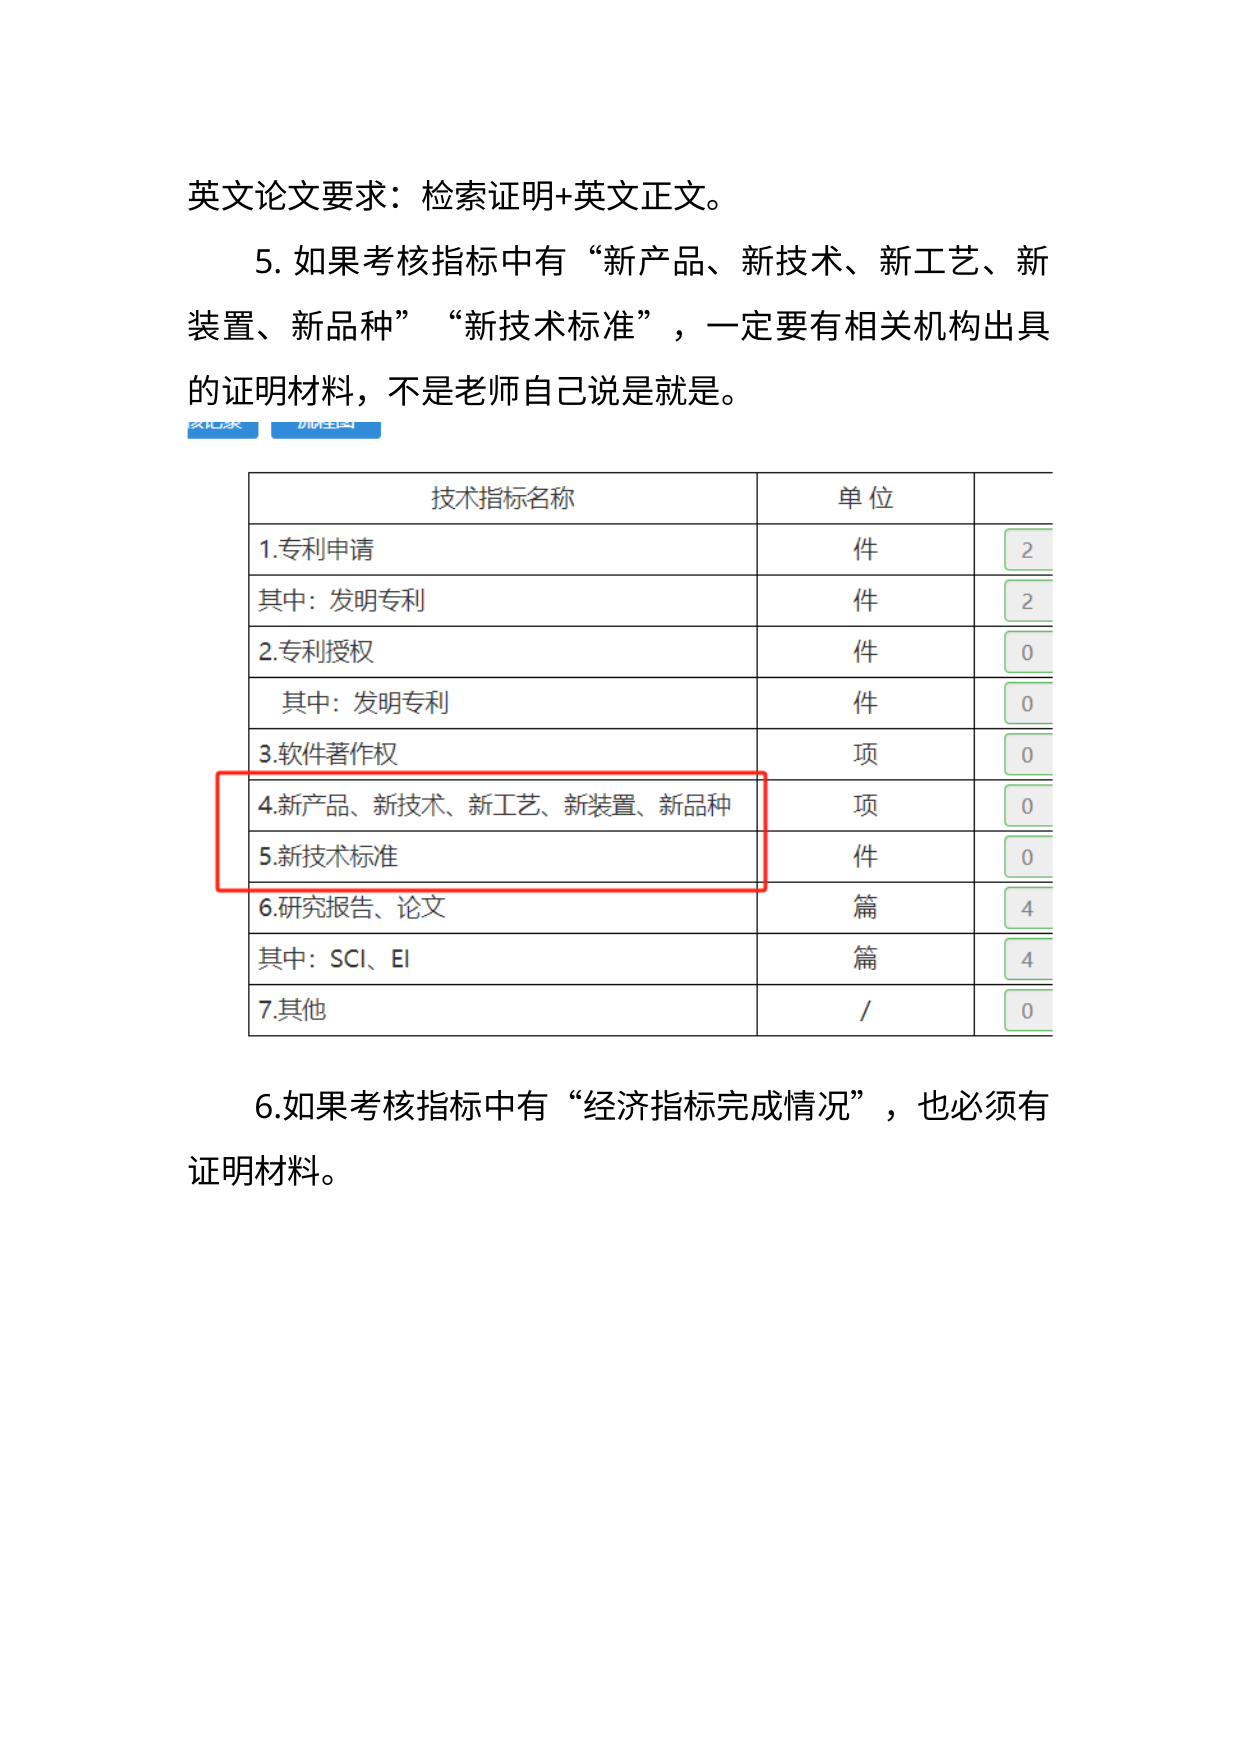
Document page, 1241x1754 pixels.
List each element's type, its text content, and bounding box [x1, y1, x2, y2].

text 5. 如果考核指标中有“新产品、新技术、新工艺、新装置、新品种”“新技术标准”，一定要有相关机构出具的证明材料，不是老师自己说是就是。 [187, 227, 1053, 422]
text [187, 162, 1053, 227]
picture [187, 422, 1053, 1066]
text 6.如果考核指标中有“经济指标完成情况”，也必须有证明材料。 [187, 1072, 1053, 1202]
